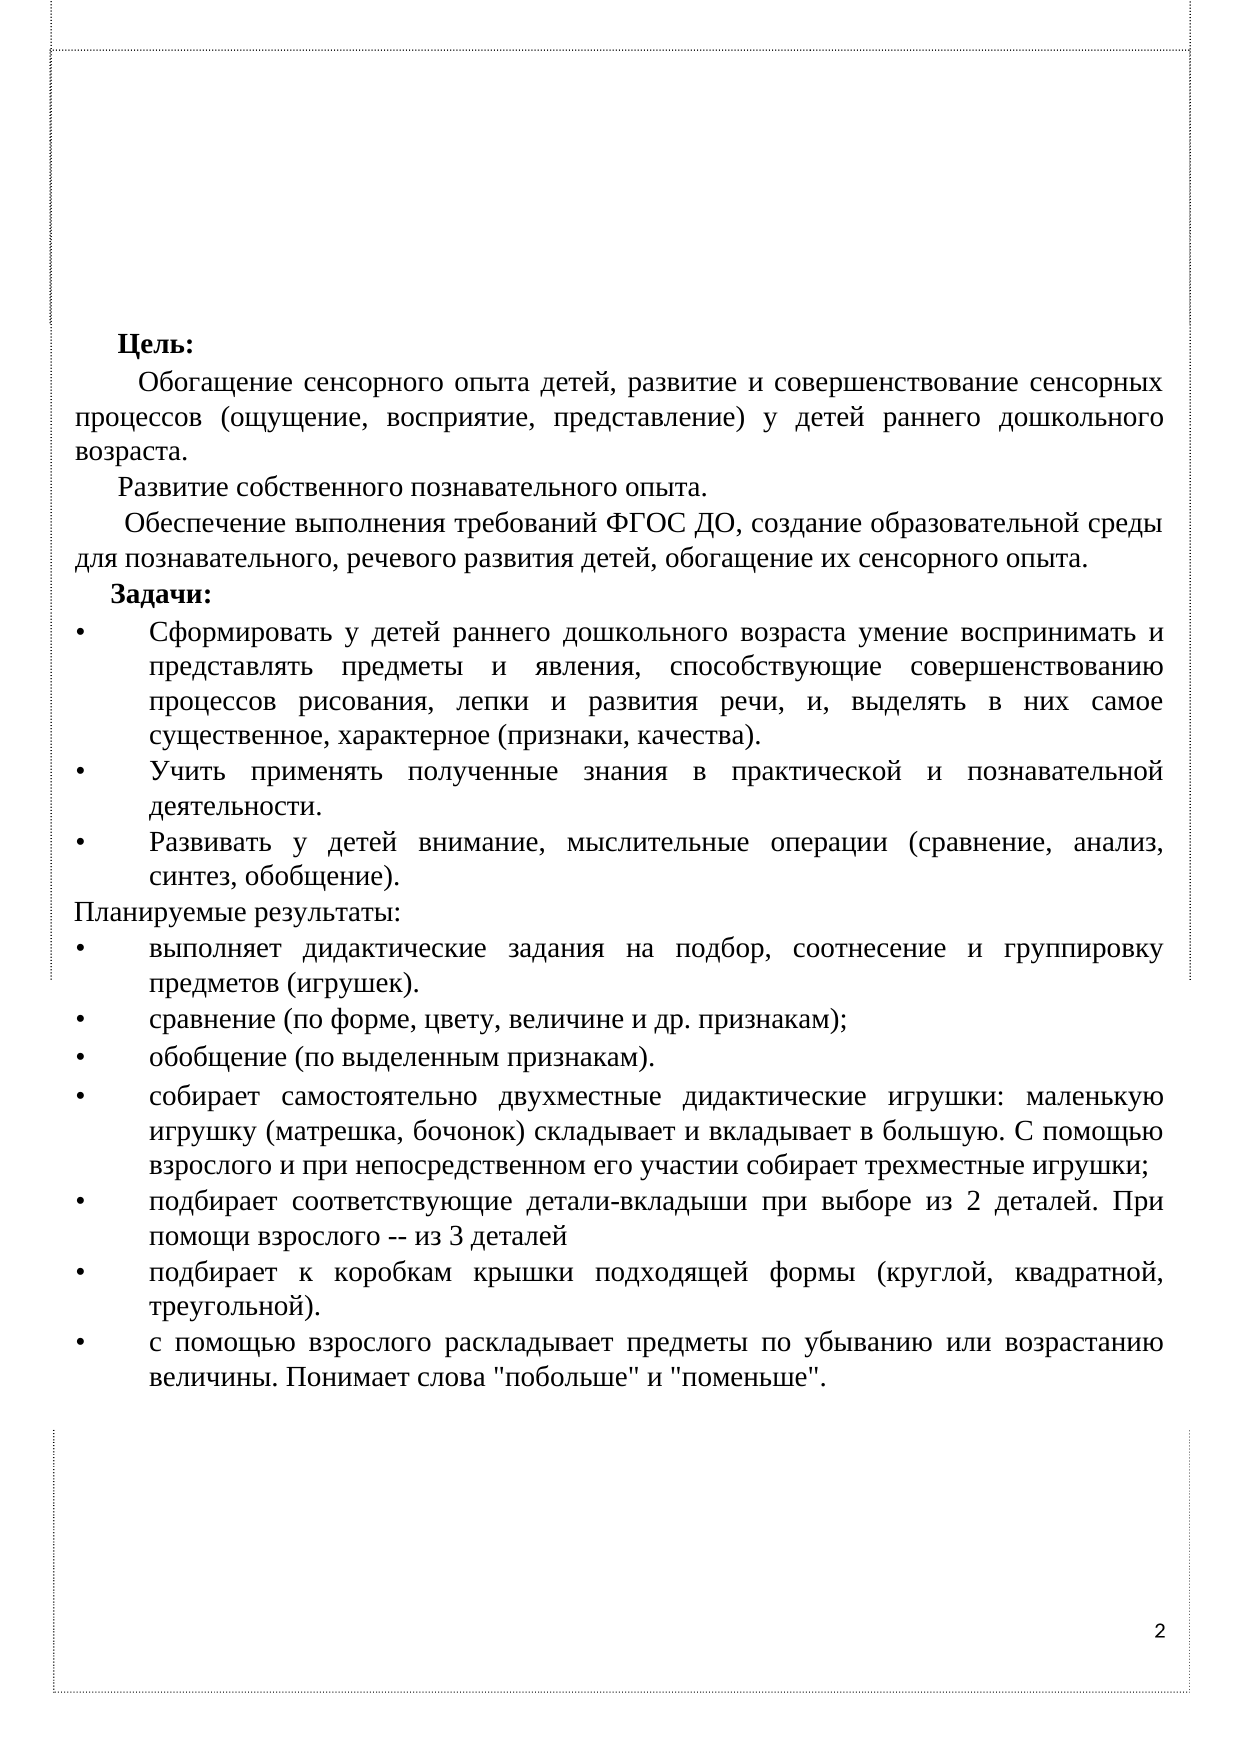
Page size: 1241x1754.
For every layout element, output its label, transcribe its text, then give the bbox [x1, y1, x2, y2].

list Развивать у детей внимание, мыслительные операции (сравнение, анализ, синтез, обобщение). [75, 824, 1165, 892]
list подбирает к коробкам крышки подходящей формы (круглой, квадратной, треугольной). [75, 1254, 1165, 1322]
picture [52, 1429, 1190, 1693]
text Планируемые результаты: [74, 894, 1165, 928]
text Развитие собственного познавательного опыта. [74, 469, 1165, 503]
text Цель: [74, 56, 1165, 359]
list Учить применять полученные знания в практической и познавательной деятельности. [75, 753, 1165, 821]
picture [48, 0, 1191, 980]
text Задачи: [74, 576, 1165, 609]
list Сформировать у детей раннего дошкольного возраста умение воспринимать и представлять предметы и явления, способствующие совершенствованию процессов рисования, лепки и развития речи, и, выделять в них самое существенное, характерное (признаки, качества). [75, 614, 1165, 751]
list обобщение (по выделенным признакам). [75, 1039, 1165, 1073]
list собирает самостоятельно двухместные дидактические игрушки: маленькую игрушку (матрешка, бочонок) складывает и вкладывает в большую. С помощью взрослого и при непосредственном его участии собирает трехместные игрушки; [75, 1078, 1165, 1181]
text Обеспечение выполнения требований ФГОС ДО, создание образовательной среды для познавательного, речевого развития детей, обогащение их сенсорного опыта. [74, 505, 1165, 573]
text Обогащение сенсорного опыта детей, развитие и совершенствование сенсорных процессов (ощущение, восприятие, представление) у детей раннего дошкольного возраста. [74, 364, 1165, 467]
list выполняет дидактические задания на подбор, соотнесение и группировку предметов (игрушек). [75, 931, 1165, 998]
list подбирает соответствующие детали-вкладыши при выборе из 2 деталей. При помощи взрослого -- из 3 деталей [75, 1183, 1165, 1251]
list сравнение (по форме, цвету, величине и др. признакам); [75, 1001, 1165, 1034]
list с помощью взрослого раскладывает предметы по убыванию или возрастанию величины. Понимает слова "побольше" и "поменьше". [75, 1324, 1165, 1392]
